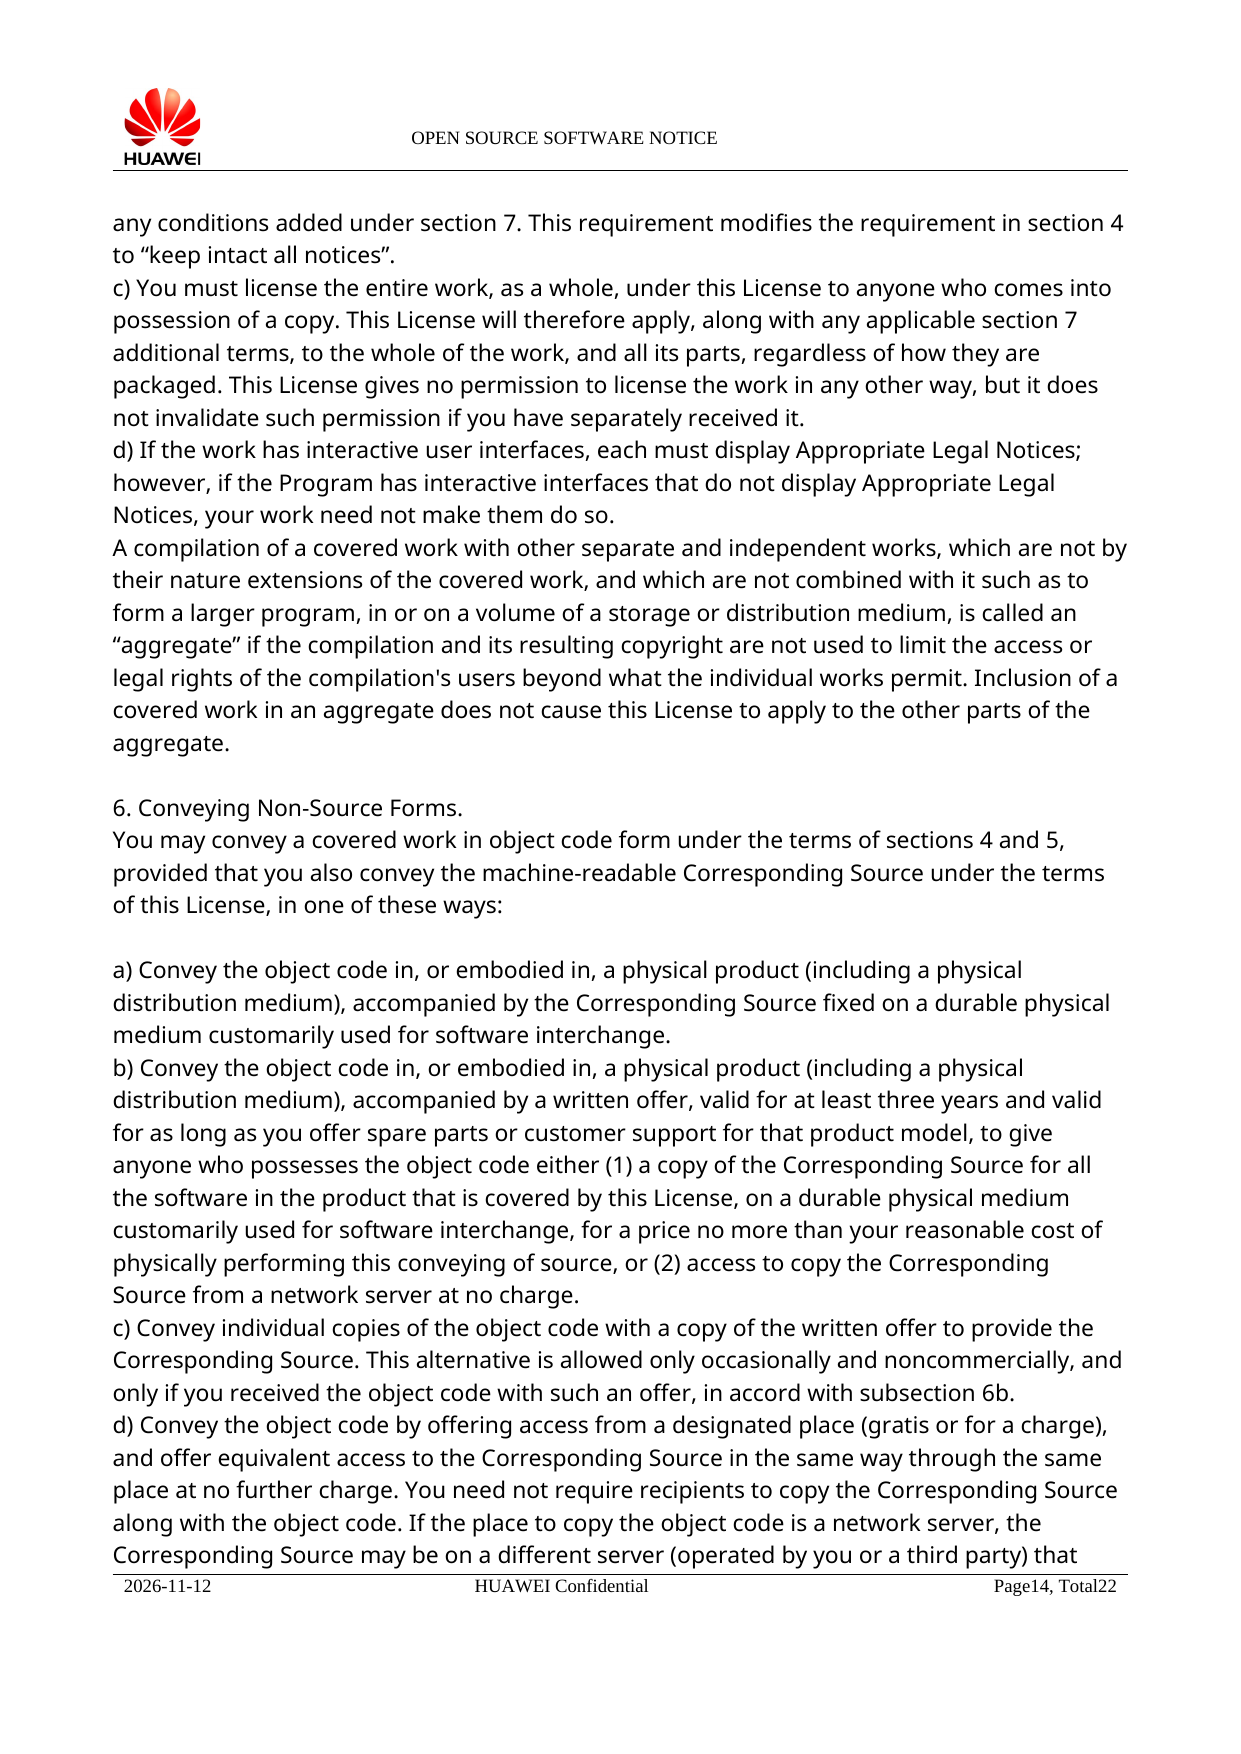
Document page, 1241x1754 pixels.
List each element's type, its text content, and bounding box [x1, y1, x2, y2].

text b) Convey the object code in, or embodied in, a physical product (including a physical distribution medium), accompanied by a written offer, valid for at least three years and valid for as long as you offer spare parts or customer support for that product model, to give anyone who possesses the object code either (1) a copy of the Corresponding Source for all the software in the product that is covered by this License, on a durable physical medium customarily used for software interchange, for a price no more than your reasonable cost of physically performing this conveying of source, or (2) access to copy the Corresponding Source from a network server at no charge. [112, 1051, 1128, 1311]
text c) Convey individual copies of the object code with a copy of the written offer to provide the Corresponding Source. This alternative is allowed only occasionally and noncommercially, and only if you received the object code with such an offer, in accord with subsection 6b. [112, 1311, 1128, 1409]
text a) Convey the object code in, or embodied in, a physical product (including a physical distribution medium), accompanied by the Corresponding Source fixed on a durable physical medium customarily used for software interchange. [112, 954, 1128, 1051]
text c) You must license the entire work, as a whole, under this License to anyone who comes into possession of a copy. This License will therefore apply, along with any applicable section 7 additional terms, to the whole of the work, and all its parts, regardless of how they are packaged. This License gives no permission to license the work in any other way, but it does not invalidate such permission if you have separately received it. [112, 271, 1128, 434]
picture [124, 88, 201, 165]
text You may convey a covered work in object code form under the terms of sections 4 and 5, provided that you also convey the machine-readable Corresponding Source under the terms of this License, in one of these ways: [112, 824, 1128, 921]
text 6. Conveying Non-Source Forms. [112, 791, 1128, 824]
text d) If the work has interactive user interfaces, each must display Appropriate Legal Notices; however, if the Program has interactive interfaces that do not display Appropriate Legal Notices, your work need not make them do so. [112, 434, 1128, 531]
text A compilation of a covered work with other separate and independent works, which are not by their nature extensions of the covered work, and which are not combined with it such as to form a larger program, in or on a volume of a storage or distribution medium, is called an “aggregate” if the compilation and its resulting copyright are not used to limit the access or legal rights of the compilation's users beyond what the individual works permit. Inclusion of a covered work in an aggregate does not cause this License to apply to the other parts of the aggregate. [112, 531, 1128, 759]
